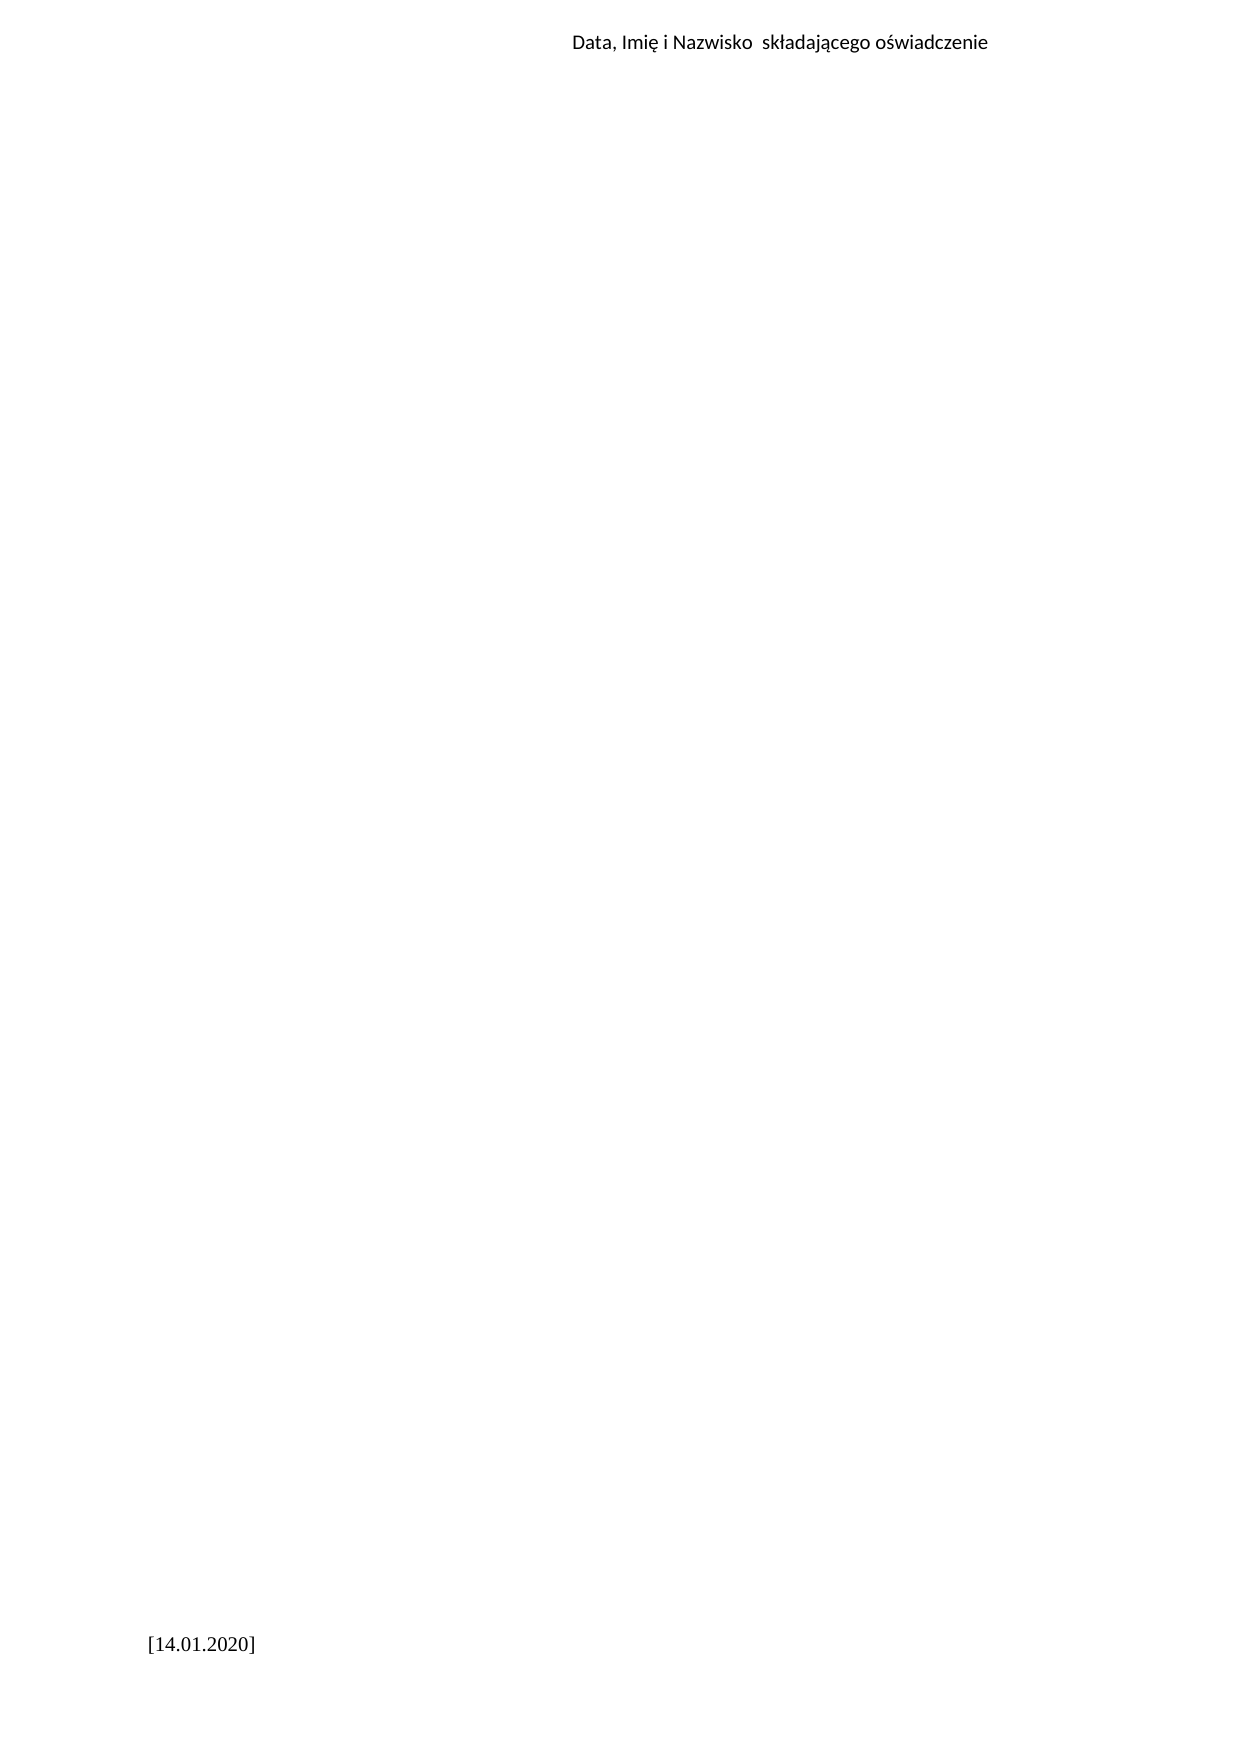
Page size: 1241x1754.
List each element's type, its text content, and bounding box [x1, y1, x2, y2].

text Data, Imię i Nazwisko składającego oświadczenie [148, 29, 1093, 55]
